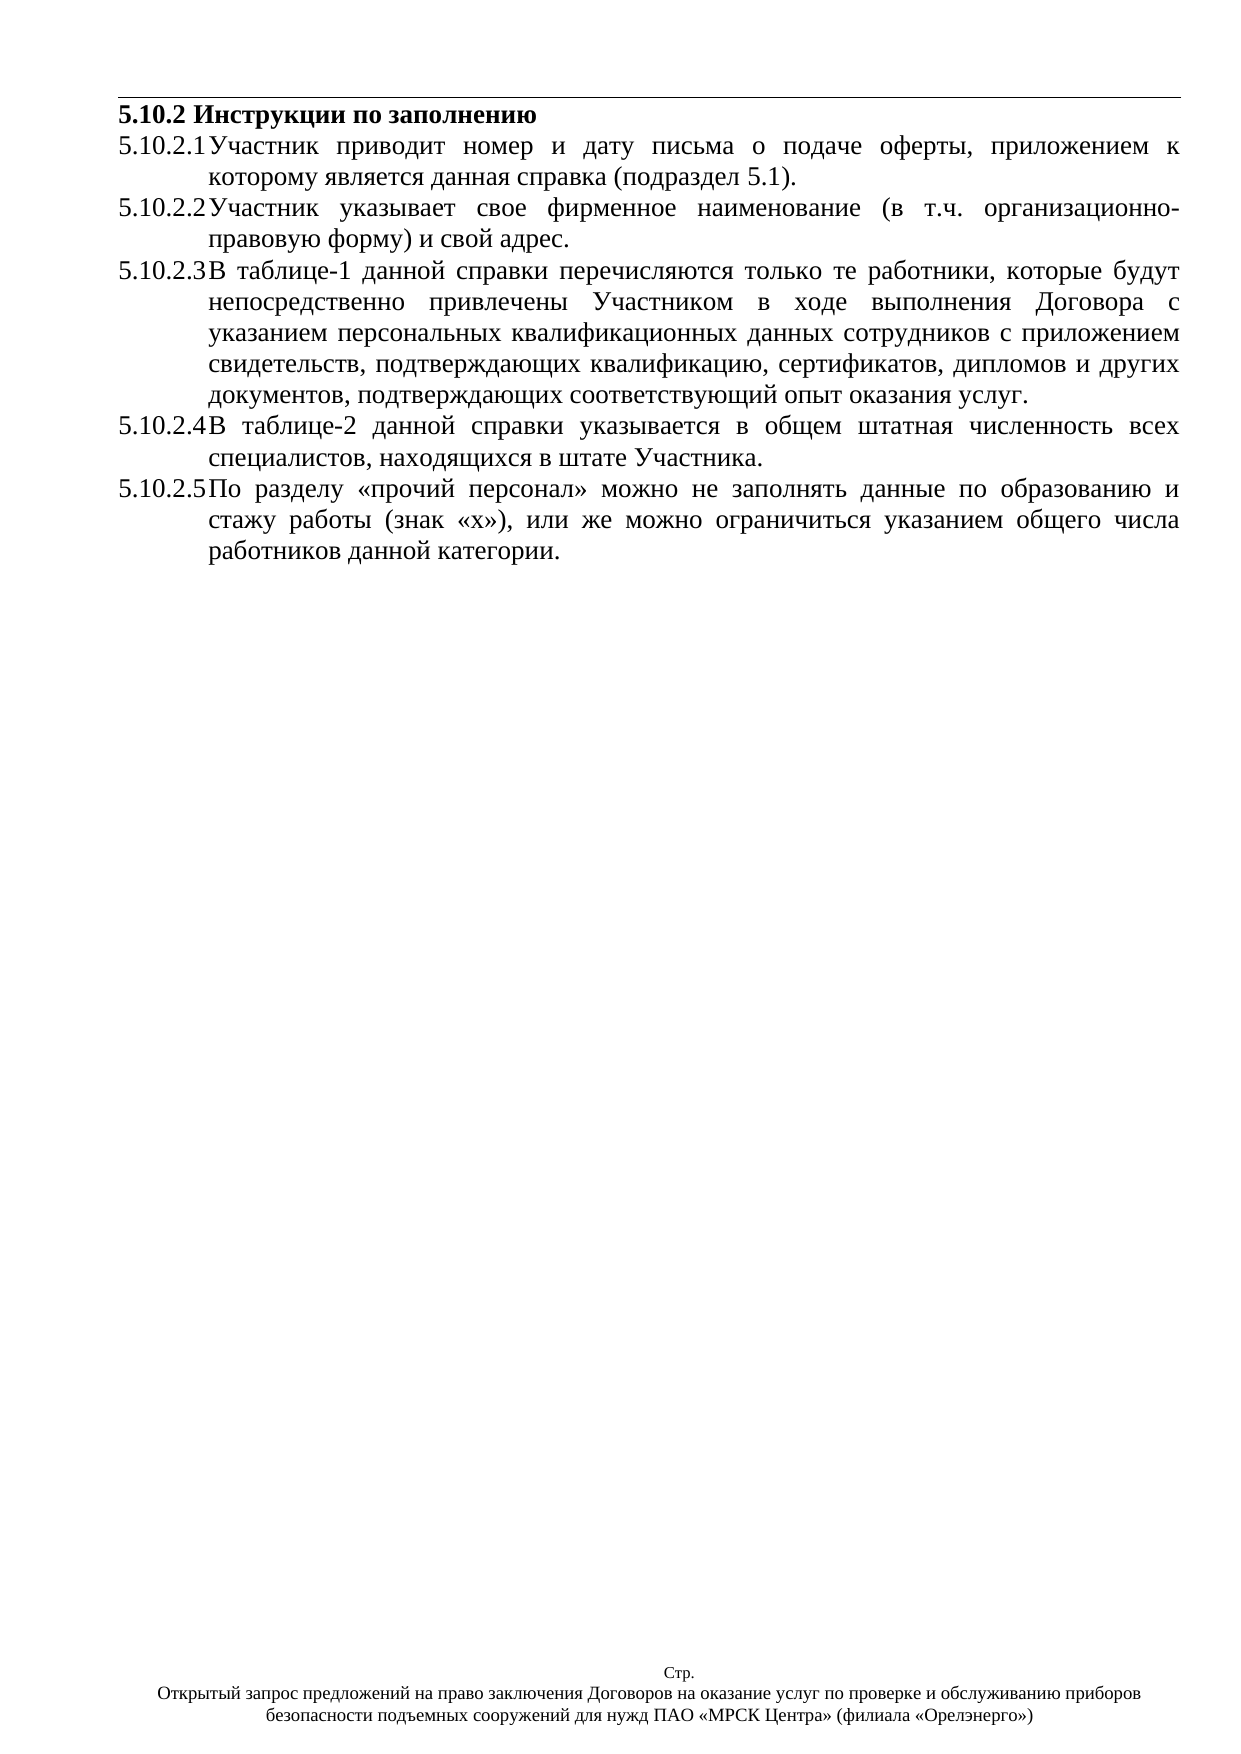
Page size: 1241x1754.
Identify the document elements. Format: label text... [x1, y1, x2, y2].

list В таблице-2 данной справки указывается в общем штатная численность всех специалистов, находящихся в штате Участника. [118, 409, 1181, 472]
list По разделу «прочий персонал» можно не заполнять данные по образованию и стажу работы (знак «х»), или же можно ограничиться указанием общего числа работников данной категории. [118, 472, 1181, 565]
list Участник указывает свое фирменное наименование (в т.ч. организационно-правовую форму) и свой адрес. [118, 191, 1181, 254]
list В таблице-1 данной справки перечисляются только те работники, которые будут непосредственно привлечены Участником в ходе выполнения Договора с указанием персональных квалификационных данных сотрудников с приложением свидетельств, подтверждающих квалификацию, сертификатов, дипломов и других документов, подтверждающих соответствующий опыт оказания услуг. [118, 254, 1181, 409]
subtitle Инструкции по заполнению [118, 98, 1181, 129]
list Участник приводит номер и дату письма о подаче оферты, приложением к которому является данная справка (подраздел 5.1). [118, 129, 1181, 191]
